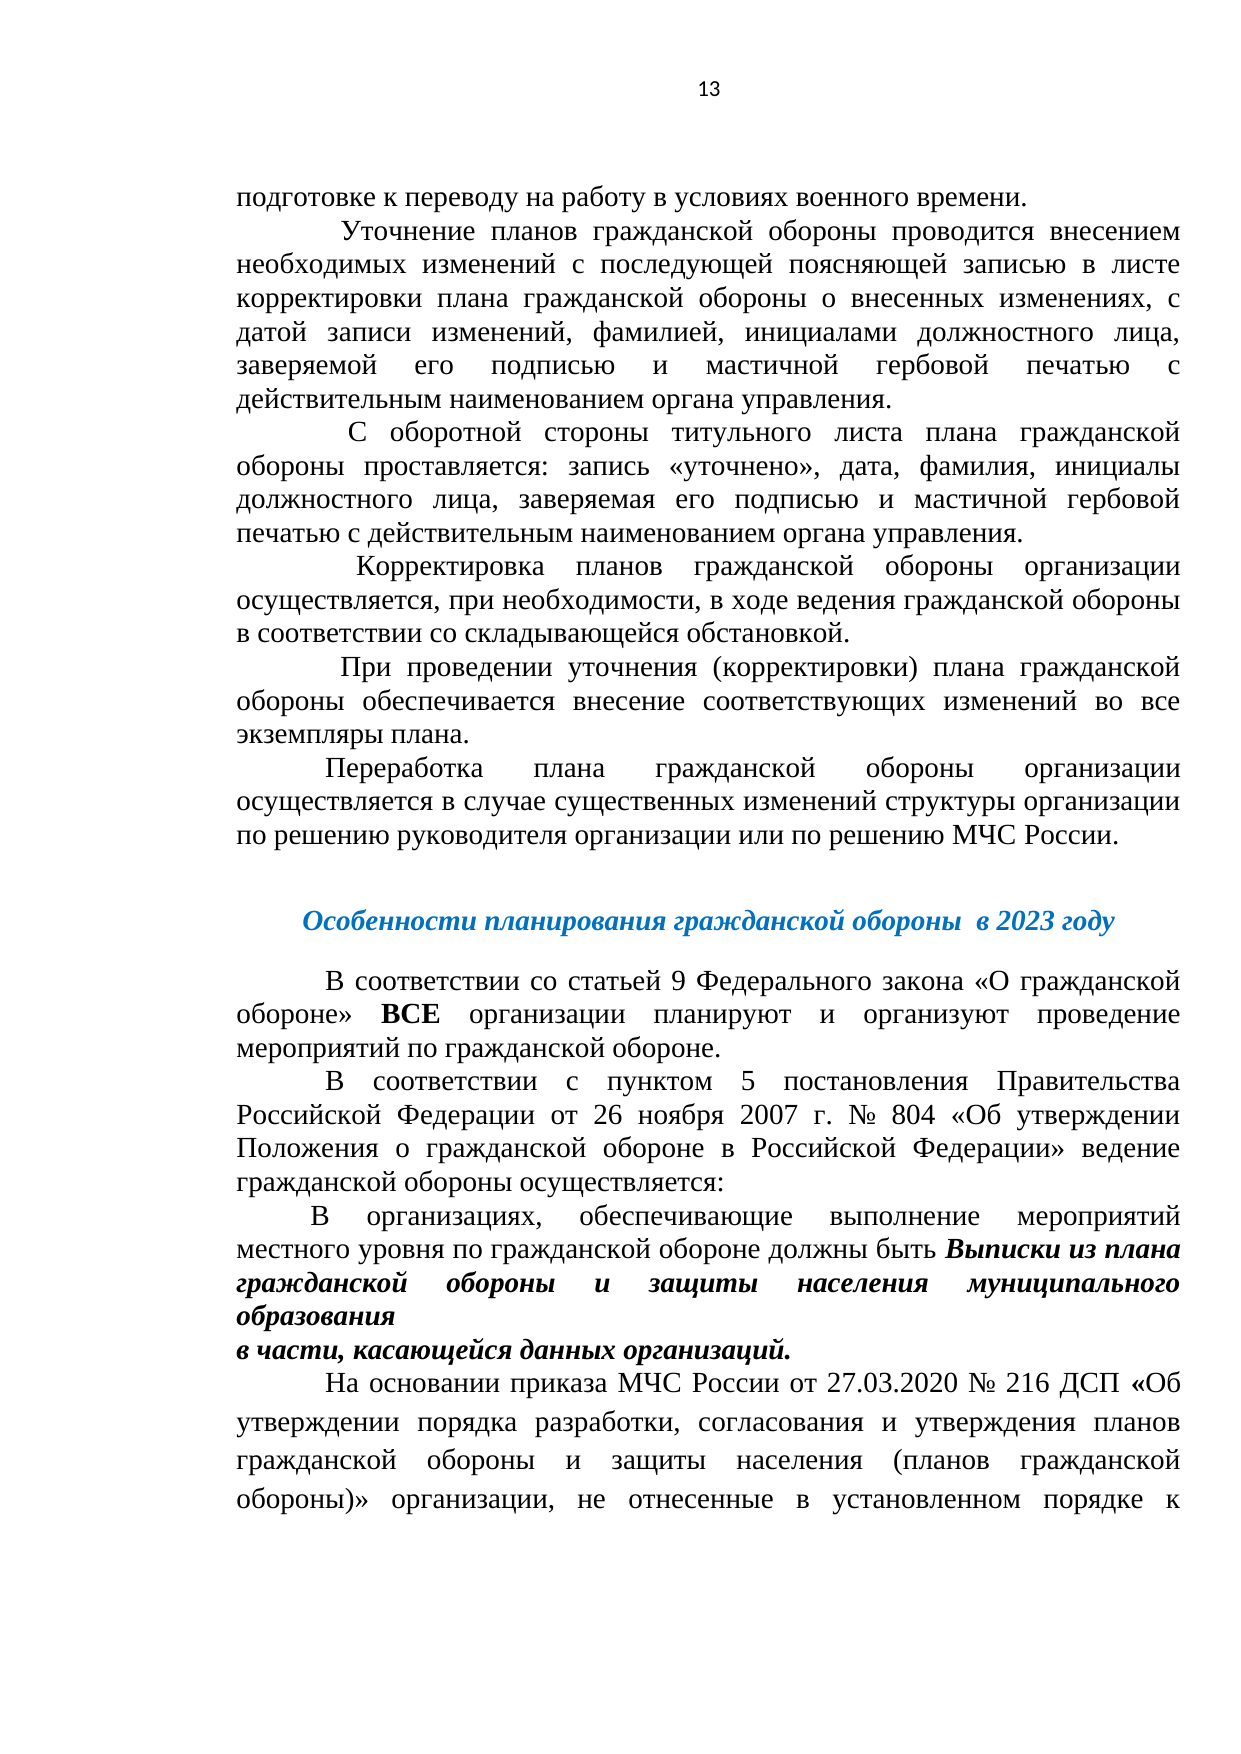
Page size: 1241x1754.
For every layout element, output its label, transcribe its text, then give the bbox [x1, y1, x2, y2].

subtitle Корректировка планов гражданской обороны организации осуществляется, при необходимости, в ходе ведения гражданской обороны в соответствии со складывающейся обстановкой. [236, 548, 1181, 649]
text В соответствии с пунктом 5 постановления Правительства Российской Федерации от 26 ноября 2007 г. № 804 «Об утверждении Положения о гражданской обороне в Российской Федерации» ведение гражданской обороны осуществляется: [236, 1063, 1181, 1198]
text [236, 1365, 1181, 1514]
subtitle С оборотной стороны титульного листа плана гражданской обороны проставляется: запись «уточнено», дата, фамилия, инициалы должностного лица, заверяемая его подписью и мастичной гербовой печатью с действительным наименованием органа управления. [236, 414, 1181, 548]
subtitle Переработка плана гражданской обороны организации осуществляется в случае существенных изменений структуры организации по решению руководителя организации или по решению МЧС России. [236, 750, 1181, 850]
text В соответствии со статьей 9 Федерального закона «О гражданской обороне» ВСЕ организации планируют и организуют проведение мероприятий по гражданской обороне. [236, 963, 1181, 1063]
text В организациях, обеспечивающие выполнение мероприятий местного уровня по гражданской обороне должны быть Выписки из плана гражданской обороны и защиты населения муниципального образования в части, касающейся данных организаций. [236, 1198, 1181, 1365]
subtitle При проведении уточнения (корректировки) плана гражданской обороны обеспечивается внесение соответствующих изменений во все экземпляры плана. [236, 649, 1181, 750]
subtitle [236, 179, 1181, 213]
subtitle Уточнение планов гражданской обороны проводится внесением необходимых изменений с последующей поясняющей записью в листе корректировки плана гражданской обороны о внесенных изменениях, с датой записи изменений, фамилией, инициалами должностного лица, заверяемой его подписью и мастичной гербовой печатью с действительным наименованием органа управления. [236, 213, 1181, 414]
text Особенности планирования гражданской обороны в 2023 году [236, 903, 1181, 937]
